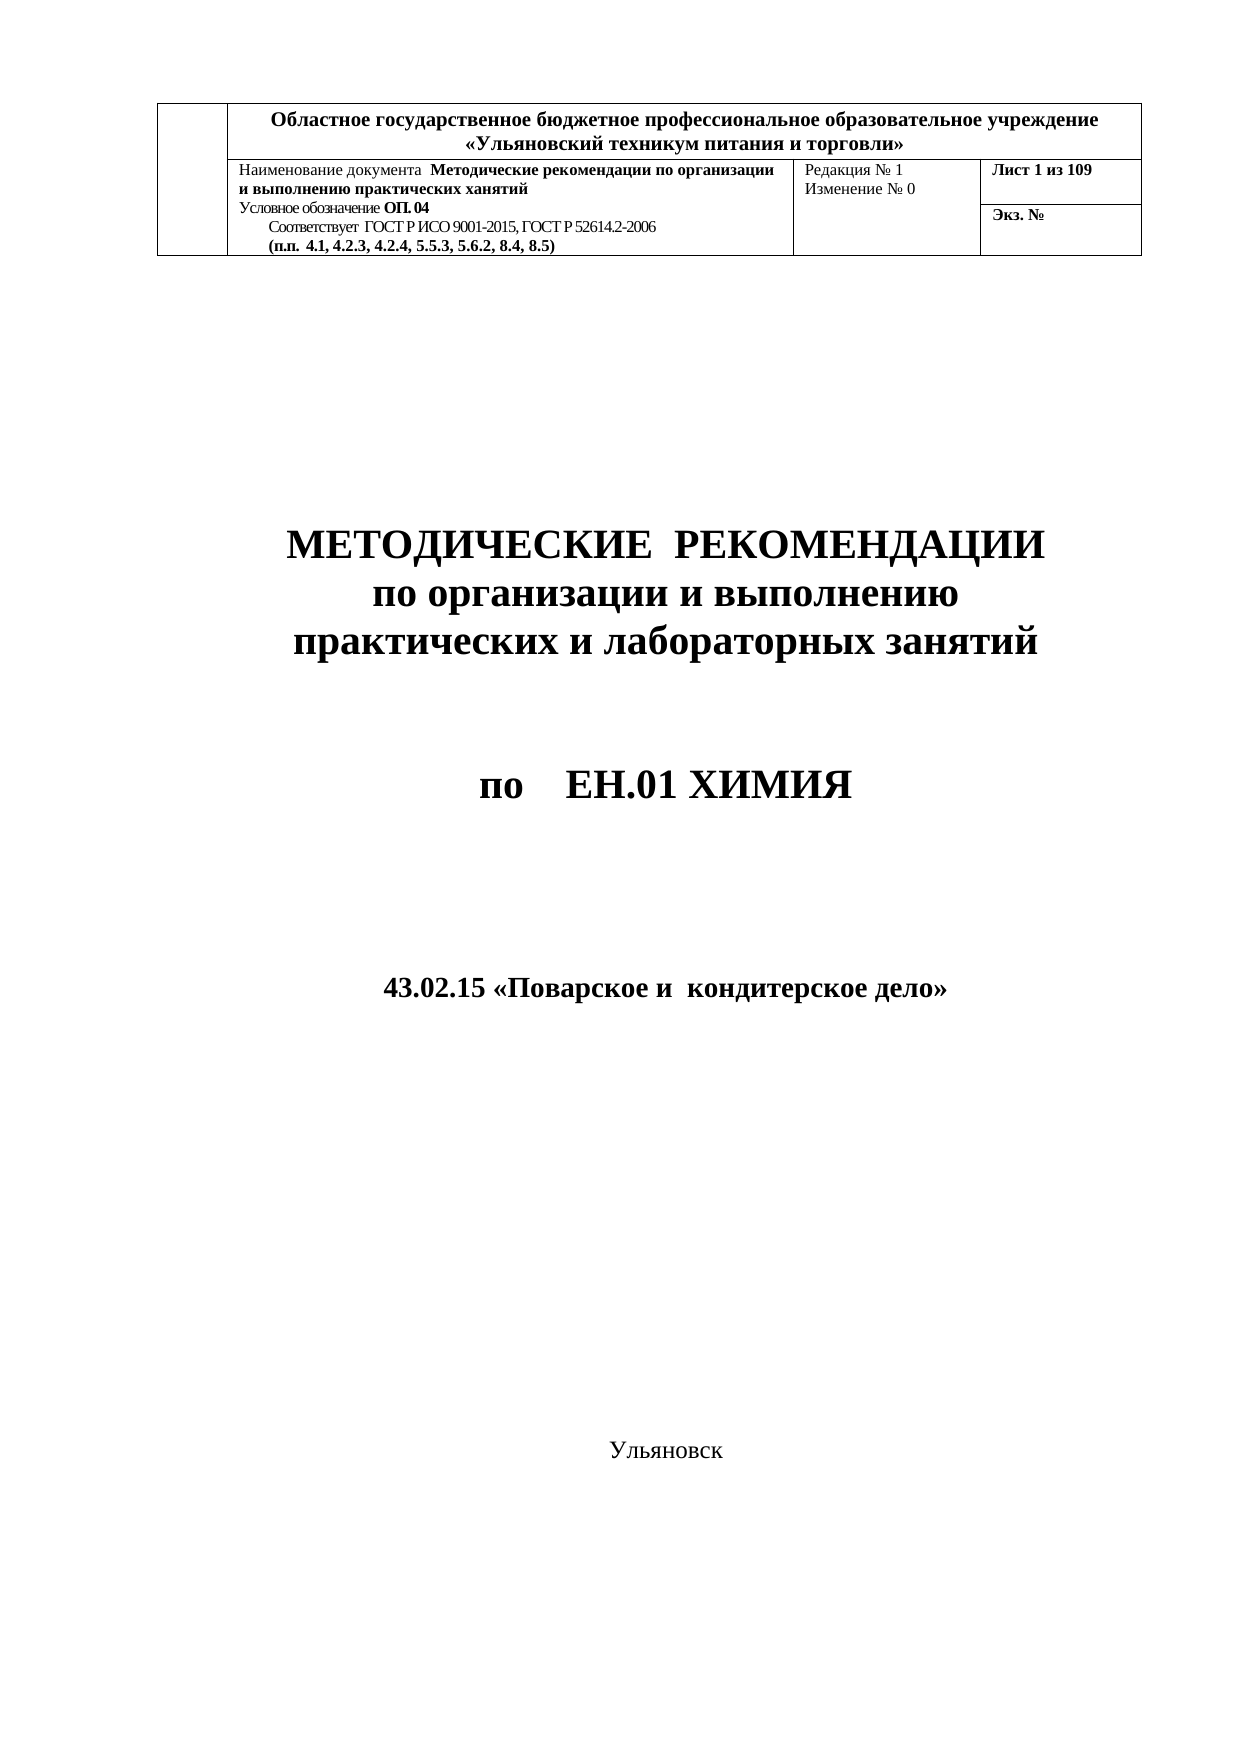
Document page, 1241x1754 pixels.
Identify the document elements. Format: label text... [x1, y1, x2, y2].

text МЕТОДИЧЕСКИЕ РЕКОМЕНДАЦИИ [169, 520, 1162, 568]
text практических и лабораторных занятий [169, 616, 1162, 664]
text Ульяновск [169, 1435, 1162, 1464]
text по организации и выполнению [169, 568, 1162, 616]
text по ЕН.01 ХИМИЯ [169, 759, 1162, 807]
text 43.02.15 «Поварское и кондитерское дело» [169, 970, 1162, 1004]
